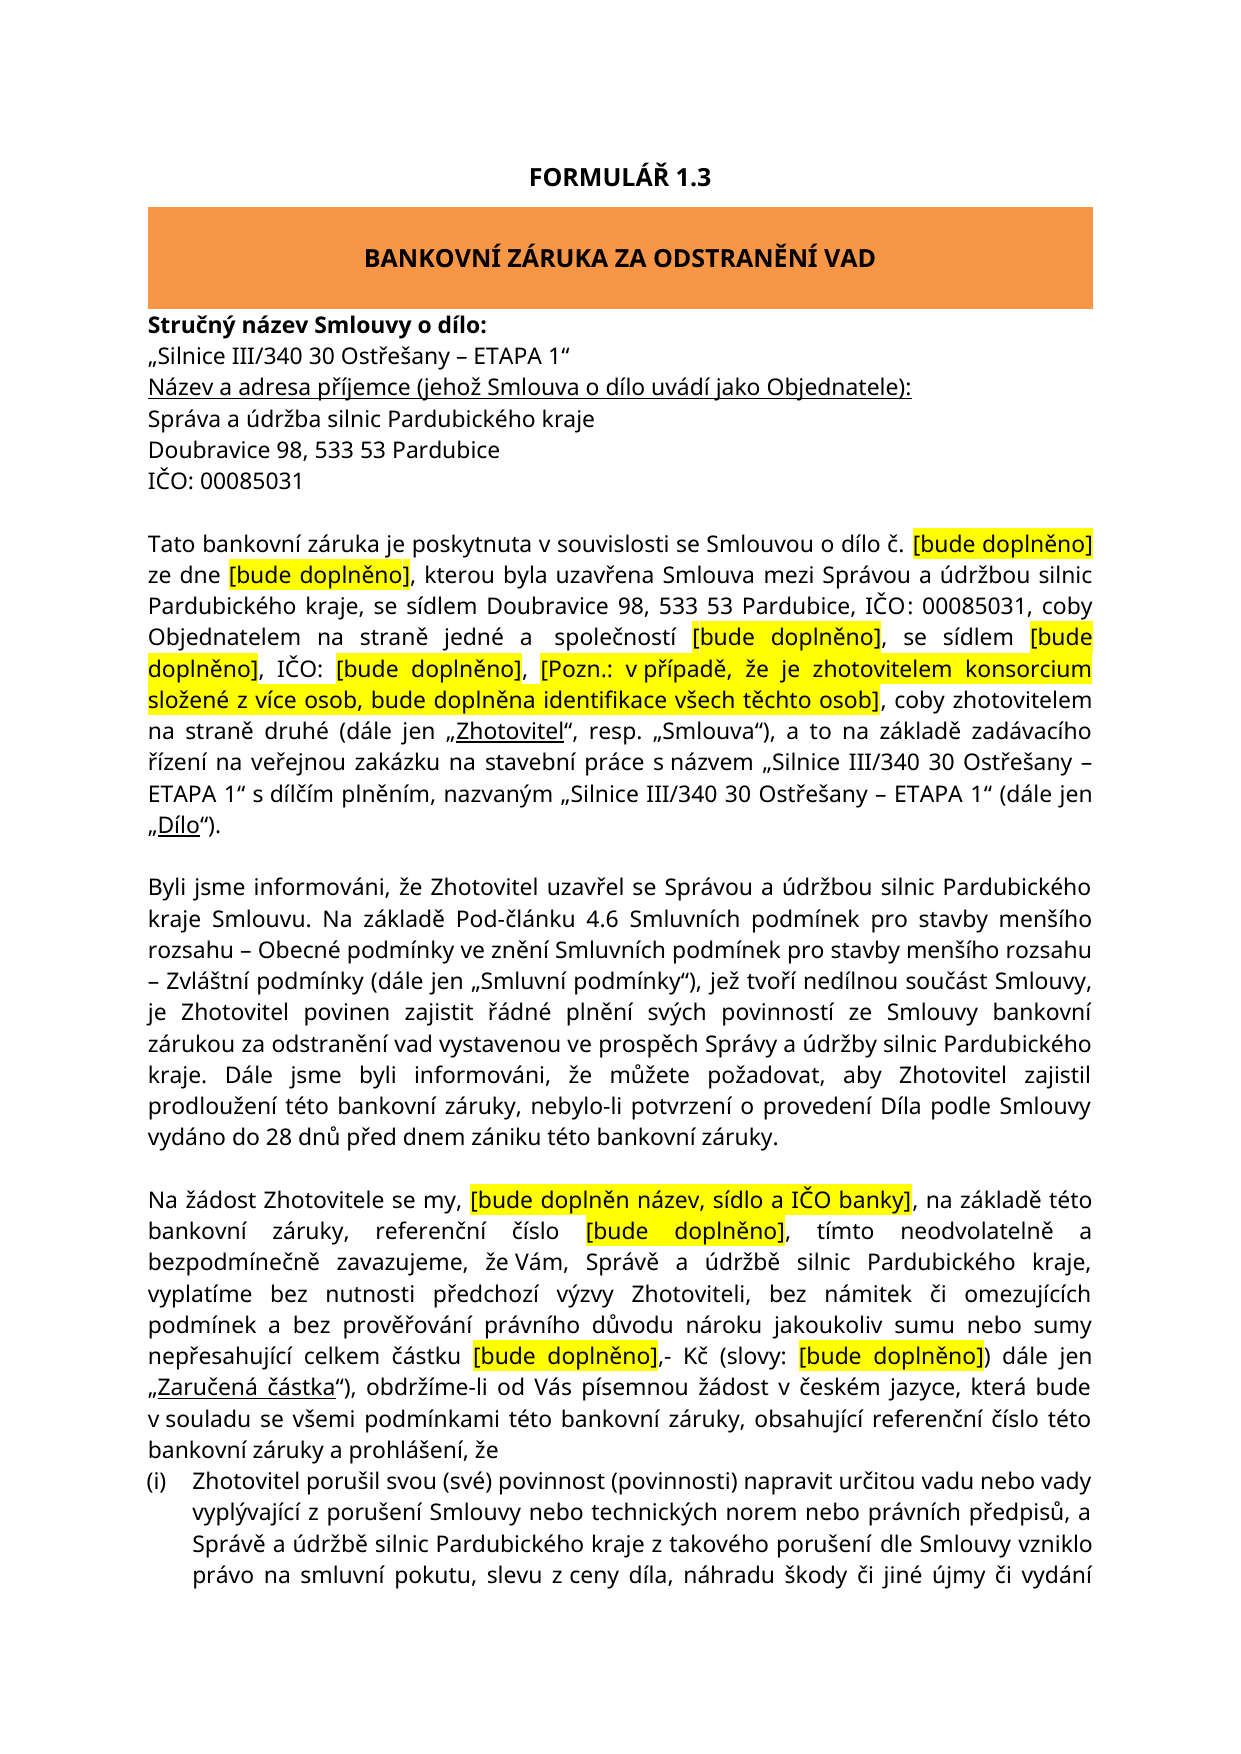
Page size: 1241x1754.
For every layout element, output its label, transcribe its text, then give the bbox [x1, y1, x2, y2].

text Stručný název Smlouvy o dílo: [148, 309, 1093, 340]
text Tato bankovní záruka je poskytnuta v souvislosti se Smlouvou o dílo č. [bude doplněno] ze dne [bude doplněno], kterou byla uzavřena Smlouva mezi Správou a údržbou silnic Pardubického kraje, se sídlem Doubravice 98, 533 53 Pardubice, IČO: 00085031, coby Objednatelem na straně jedné a společností [bude doplněno], se sídlem [bude doplněno], IČO: [bude doplněno], [Pozn.: v případě, že je zhotovitelem konsorcium složené z více osob, bude doplněna identifikace všech těchto osob], coby zhotovitelem na straně druhé (dále jen „Zhotovitel“, resp. „Smlouva“), a to na základě zadávacího řízení na veřejnou zakázku na stavební práce s názvem „Silnice III/340 30 Ostřešany – ETAPA 1“ s dílčím plněním, nazvaným „Silnice III/340 30 Ostřešany – ETAPA 1“ (dále jen „Dílo“). [148, 653, 1093, 840]
text formulář 1.3 [148, 160, 1093, 194]
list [146, 1465, 1093, 1590]
text IČO: 00085031 [148, 465, 1093, 496]
text Na žádost Zhotovitele se my, [bude doplněn název, sídlo a IČO banky], na základě této bankovní záruky, referenční číslo [bude doplněno], tímto neodvolatelně a bezpodmínečně zavazujeme, že Vám, Správě a údržbě silnic Pardubického kraje, vyplatíme bez nutnosti předchozí výzvy Zhotoviteli, bez námitek či omezujících podmínek a bez prověřování právního důvodu nároku jakoukoliv sumu nebo sumy nepřesahující celkem částku [bude doplněno],- Kč (slovy: [bude doplněno]) dále jen „Zaručená částka“), obdržíme-li od Vás písemnou žádost v českém jazyce, která bude v souladu se všemi podmínkami této bankovní záruky, obsahující referenční číslo této bankovní záruky a prohlášení, že [148, 1184, 1093, 1465]
text Doubravice 98, 533 53 Pardubice [148, 434, 1093, 465]
text „Silnice III/340 30 Ostřešany – ETAPA 1“ [148, 340, 1093, 371]
text Správa a údržba silnic Pardubického kraje [148, 403, 1093, 434]
text BANKOVNÍ záruka za odstranění vad [148, 241, 1093, 275]
text Název a adresa příjemce (jehož Smlouva o dílo uvádí jako Objednatele): [148, 371, 1093, 403]
text Tato bankovní záruka je poskytnuta v souvislosti se Smlouvou o dílo č. [bude doplněno] ze dne [bude doplněno], kterou byla uzavřena Smlouva mezi Správou a údržbou silnic Pardubického kraje, se sídlem Doubravice 98, 533 53 Pardubice, IČO: 00085031, coby Objednatelem na straně jedné a společností [bude doplněno], se sídlem [bude doplněno], IČO: [bude doplněno], [Pozn.: v případě, že je zhotovitelem konsorcium složené z více osob, bude doplněna identifikace všech těchto osob], coby zhotovitelem na straně druhé (dále jen „Zhotovitel“, resp. „Smlouva“), a to na základě zadávacího řízení na veřejnou zakázku na stavební práce s názvem „Silnice III/340 30 Ostřešany – ETAPA 1“ s dílčím plněním, nazvaným „Silnice III/340 30 Ostřešany – ETAPA 1“ (dále jen „Dílo“). [148, 528, 1093, 684]
text Byli jsme informováni, že Zhotovitel uzavřel se Správou a údržbou silnic Pardubického kraje Smlouvu. Na základě Pod-článku 4.6 Smluvních podmínek pro stavby menšího rozsahu – Obecné podmínky ve znění Smluvních podmínek pro stavby menšího rozsahu – Zvláštní podmínky (dále jen „Smluvní podmínky“), jež tvoří nedílnou součást Smlouvy, je Zhotovitel povinen zajistit řádné plnění svých povinností ze Smlouvy bankovní zárukou za odstranění vad vystavenou ve prospěch Správy a údržby silnic Pardubického kraje. Dále jsme byli informováni, že můžete požadovat, aby Zhotovitel zajistil prodloužení této bankovní záruky, nebylo-li potvrzení o provedení Díla podle Smlouvy vydáno do 28 dnů před dnem zániku této bankovní záruky. [148, 871, 1093, 1153]
